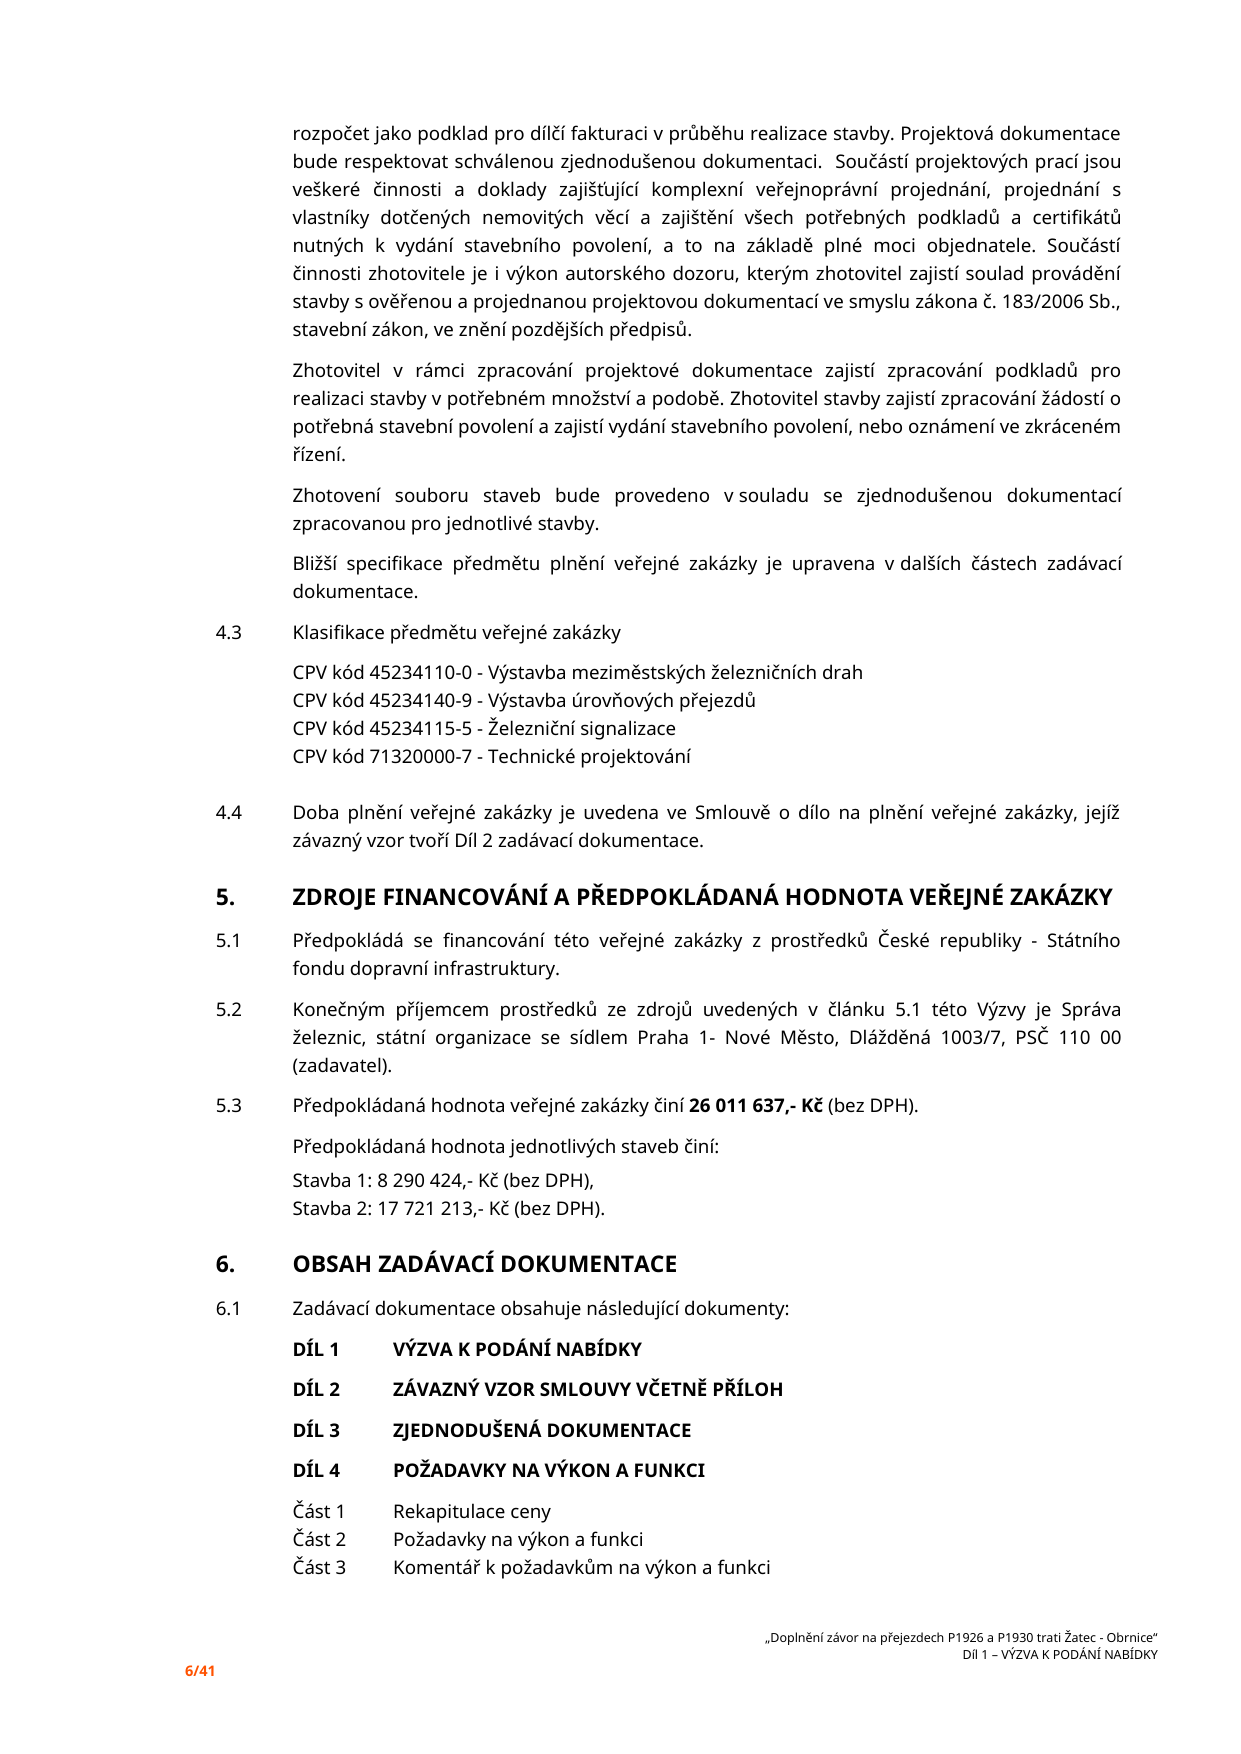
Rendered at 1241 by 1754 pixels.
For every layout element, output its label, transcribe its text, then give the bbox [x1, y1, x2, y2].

text CPV kód 45234110-0 - Výstavba meziměstských železničních drah [292, 659, 1122, 685]
text DÍL 2 ZÁVAZNÝ VZOR SMLOUVY VČETNĚ PŘÍLOH [292, 1376, 1122, 1402]
text CPV kód 45234115-5 - Železniční signalizace [292, 716, 1122, 741]
list Stavba 1: 8 290 424,- Kč (bez DPH), [292, 1167, 1122, 1193]
list Předpokládaná hodnota jednotlivých staveb činí: [292, 1133, 1122, 1159]
text Část 2 Požadavky na výkon a funkci [292, 1526, 1122, 1551]
text DÍL 3 ZJEDNODUŠENÁ DOKUMENTACE [292, 1417, 1122, 1442]
text DÍL 4 POŽADAVKY NA VÝKON A FUNKCI [292, 1457, 1122, 1483]
text Doba plnění veřejné zakázky je uvedena ve Smlouvě o dílo na plnění veřejné zakázky, jejíž závazný vzor tvoří Díl 2 zadávací dokumentace. [216, 799, 1122, 853]
text Zadávací dokumentace obsahuje následující dokumenty: [216, 1295, 1122, 1321]
text Klasifikace předmětu veřejné zakázky [216, 619, 1122, 644]
text Část 3 Komentář k požadavkům na výkon a funkci [292, 1554, 1122, 1579]
text CPV kód 71320000-7 - Technické projektování [292, 743, 1122, 769]
text Předpokládaná hodnota veřejné zakázky činí 26 011 637,- Kč (bez DPH). [216, 1093, 1122, 1118]
text Konečným příjemcem prostředků ze zdrojů uvedených v článku 5.1 této Výzvy je Správa železnic, státní organizace se sídlem Praha 1- Nové Město, Dlážděná 1003/7, PSČ 110 00 (zadavatel). [216, 996, 1122, 1078]
text Zhotovení souboru staveb bude provedeno v souladu se zjednodušenou dokumentací zpracovanou pro jednotlivé stavby. [292, 482, 1122, 535]
list Stavba 2: 17 721 213,- Kč (bez DPH). [292, 1195, 1122, 1221]
text Část 1 Rekapitulace ceny [292, 1498, 1122, 1523]
text Zhotovitel v rámci zpracování projektové dokumentace zajistí zpracování podkladů pro realizaci stavby v potřebném množství a podobě. Zhotovitel stavby zajistí zpracování žádostí o potřebná stavební povolení a zajistí vydání stavebního povolení, nebo oznámení ve zkráceném řízení. [292, 357, 1122, 467]
text OBSAH ZADÁVACÍ DOKUMENTACE [216, 1248, 1122, 1280]
text ZDROJE FINANCOVÁNÍ A PŘEDPOKLÁDANÁ HODNOTA VEŘEJNÉ ZAKÁZKY [216, 881, 1122, 912]
text DÍL 1 VÝZVA K PODÁNÍ NABÍDKY [292, 1336, 1122, 1361]
text Bližší specifikace předmětu plnění veřejné zakázky je upravena v dalších částech zadávací dokumentace. [292, 550, 1122, 604]
text Předpokládá se financování této veřejné zakázky z prostředků České republiky - Státního fondu dopravní infrastruktury. [216, 927, 1122, 981]
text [292, 121, 1122, 342]
text CPV kód 45234140-9 - Výstavba úrovňových přejezdů [292, 687, 1122, 713]
